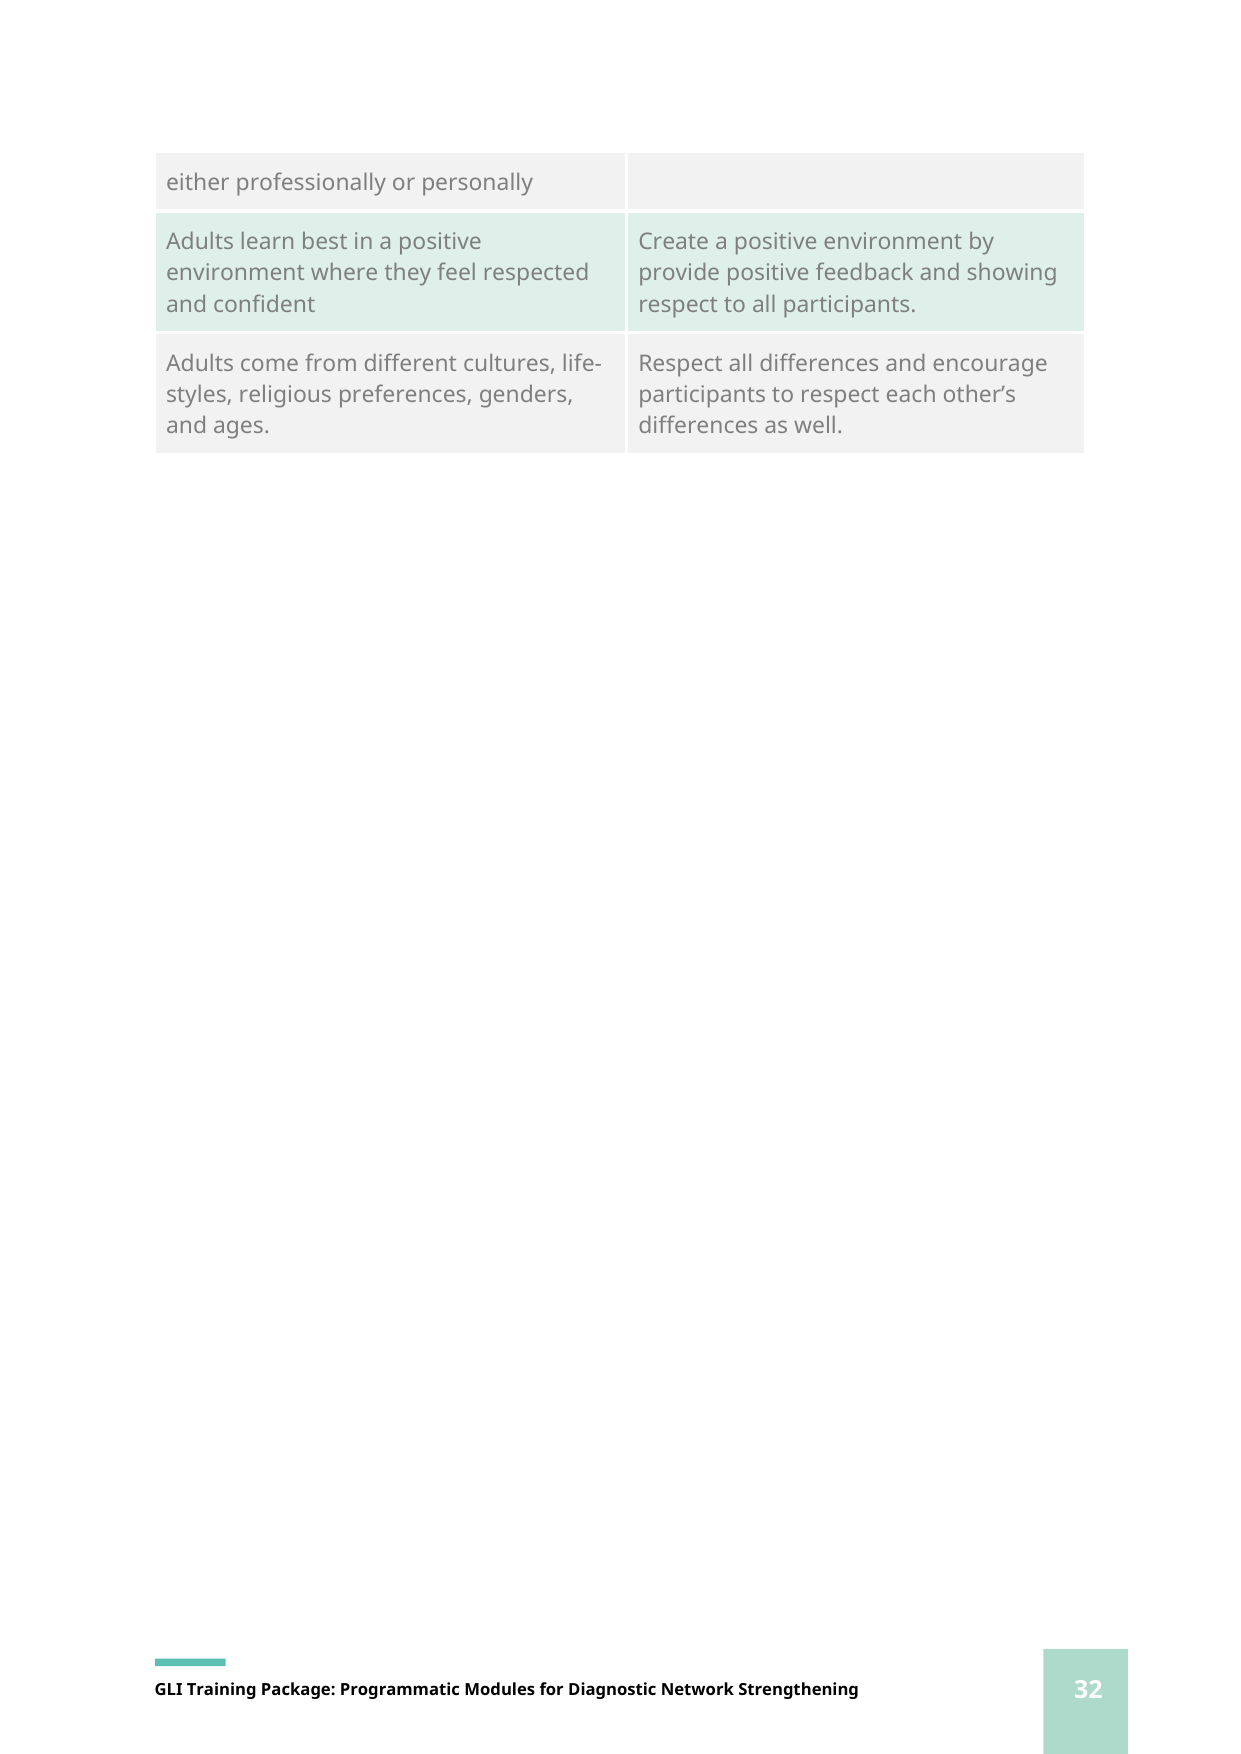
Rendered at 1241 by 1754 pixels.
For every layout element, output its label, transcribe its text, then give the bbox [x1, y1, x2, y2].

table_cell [628, 153, 1084, 209]
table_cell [156, 153, 625, 209]
table_cell Adults come from different cultures, life-styles, religious preferences, genders, and ages. [156, 334, 625, 453]
table_cell Create a positive environment by provide positive feedback and showing respect to all participants. [628, 213, 1084, 331]
table_cell Adults learn best in a positive environment where they feel respected and confident [156, 213, 625, 331]
table_cell Respect all differences and encourage participants to respect each other’s differences as well. [628, 334, 1084, 453]
